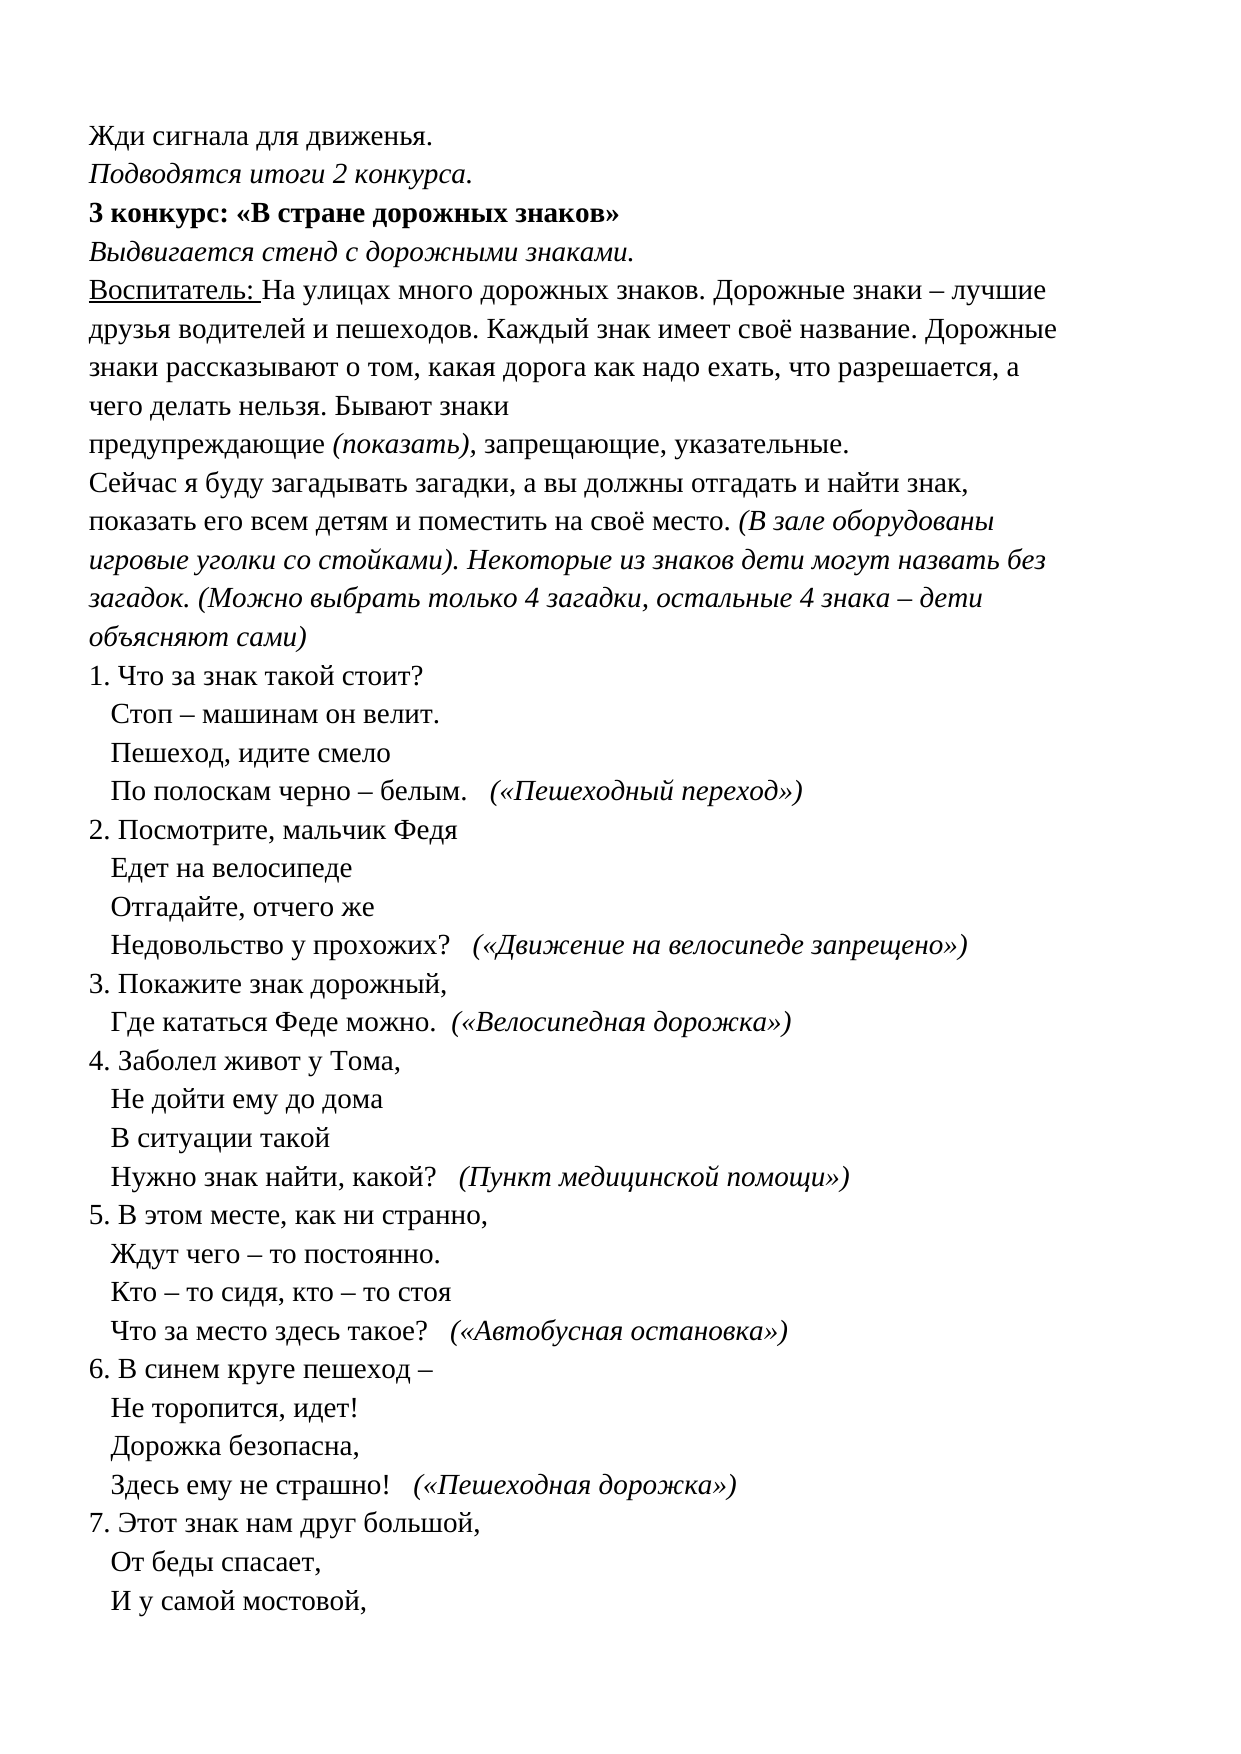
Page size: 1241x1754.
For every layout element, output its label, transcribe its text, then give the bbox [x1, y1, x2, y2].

text 4. Заболел живот у Тома, [88, 1043, 1063, 1077]
text По полоскам черно – белым. («Пешеходный переход») [88, 773, 1063, 807]
text От беды спасает, [88, 1544, 1063, 1578]
text Здесь ему не страшно! («Пешеходная дорожка») [88, 1467, 1063, 1501]
text Не дойти ему до дома [88, 1082, 1063, 1115]
text 6. В синем круге пешеход – [88, 1351, 1063, 1385]
text Недовольство у прохожих? («Движение на велосипеде запрещено») [88, 927, 1063, 961]
text 1. Что за знак такой стоит? [88, 658, 1063, 691]
text Сейчас я буду загадывать загадки, а вы должны отгадать и найти знак, показать его всем детям и поместить на своё место. (В зале оборудованы игровые уголки со стойками). Некоторые из знаков дети могут назвать без загадок. (Можно выбрать только 4 загадки, остальные 4 знака – дети объясняют сами) [88, 465, 1063, 653]
text 5. В этом месте, как ни странно, [88, 1197, 1063, 1231]
text Едет на велосипеде [88, 850, 1063, 884]
text 2. Посмотрите, мальчик Федя [88, 812, 1063, 845]
text 7. Этот знак нам друг большой, [88, 1506, 1063, 1539]
text Что за место здесь такое? («Автобусная остановка») [88, 1313, 1063, 1346]
text Не торопится, идет! [88, 1390, 1063, 1423]
text Жди сигнала для движенья. [88, 118, 1063, 152]
text И у самой мостовой, [88, 1583, 1063, 1616]
text Подводятся итоги 2 конкурса. [88, 157, 1063, 190]
text Выдвигается стенд с дорожными знаками. [88, 234, 1063, 267]
text Отгадайте, отчего же [88, 889, 1063, 922]
text 3. Покажите знак дорожный, [88, 966, 1063, 999]
text Нужно знак найти, какой? (Пункт медицинской помощи») [88, 1159, 1063, 1192]
text 3 конкурс: «В стране дорожных знаков» [88, 195, 1063, 229]
text Стоп – машинам он велит. [88, 696, 1063, 730]
text Воспитатель: На улицах много дорожных знаков. Дорожные знаки – лучшие друзья водителей и пешеходов. Каждый знак имеет своё название. Дорожные знаки рассказывают о том, какая дорога как надо ехать, что разрешается, а чего делать нельзя. Бывают знаки предупреждающие (показать), запрещающие, указательные. [88, 272, 1063, 460]
text Дорожка безопасна, [88, 1428, 1063, 1462]
text Где кататься Феде можно. («Велосипедная дорожка») [88, 1004, 1063, 1038]
text Пешеход, идите смело [88, 735, 1063, 768]
text Кто – то сидя, кто – то стоя [88, 1274, 1063, 1308]
text Ждут чего – то постоянно. [88, 1236, 1063, 1269]
text В ситуации такой [88, 1120, 1063, 1154]
